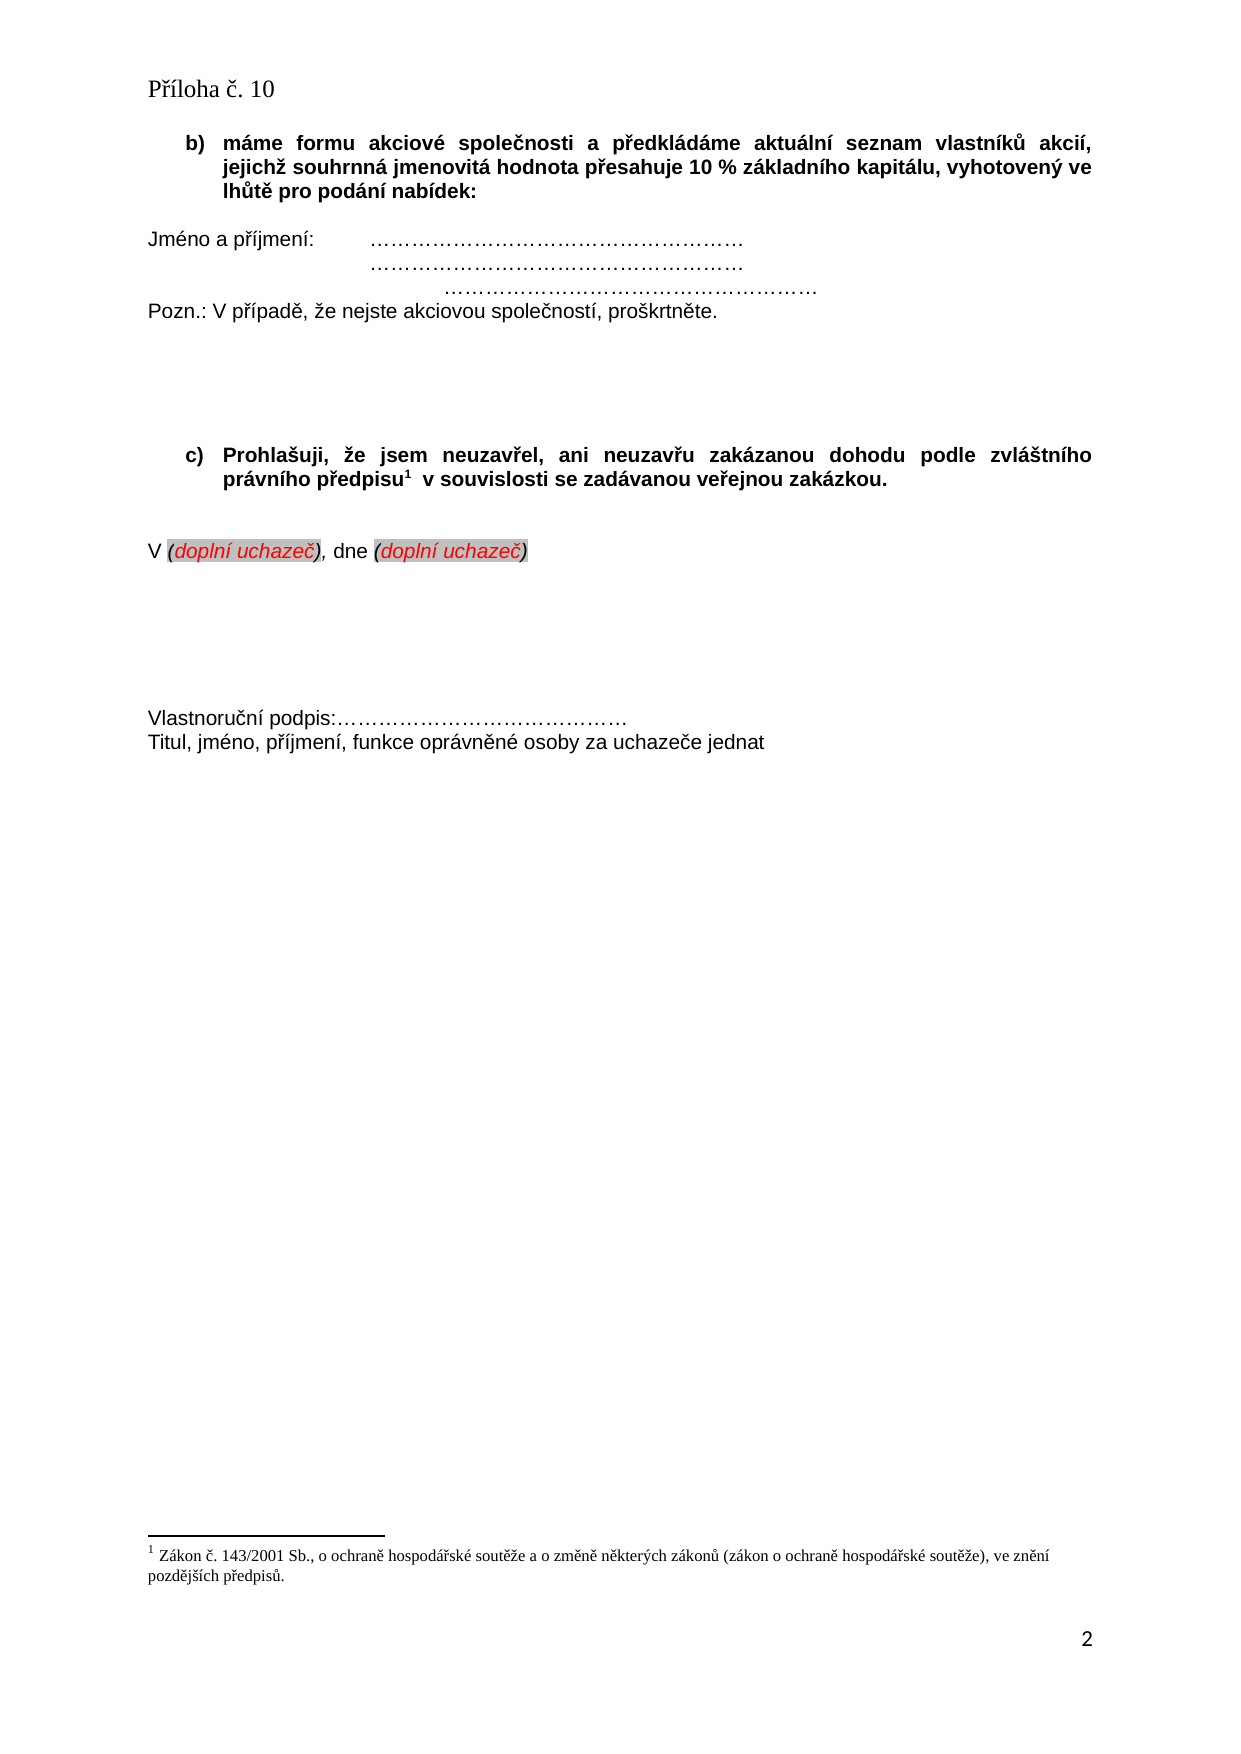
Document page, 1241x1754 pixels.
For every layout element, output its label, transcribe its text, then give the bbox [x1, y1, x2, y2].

text Jméno a příjmení: ……………………………………………… [148, 227, 1093, 251]
list máme formu akciové společnosti a předkládáme aktuální seznam vlastníků akcií, jejichž souhrnná jmenovitá hodnota přesahuje 10 % základního kapitálu, vyhotovený ve lhůtě pro podání nabídek: [185, 131, 1093, 203]
text Pozn.: V případě, že nejste akciovou společností, proškrtněte. [148, 299, 1093, 323]
text V (doplní uchazeč), dne (doplní uchazeč) [148, 538, 1093, 562]
text Titul, jméno, příjmení, funkce oprávněné osoby za uchazeče jednat [148, 730, 1093, 754]
text ……………………………………………… [148, 251, 1093, 275]
text Vlastnoruční podpis:…………………………………… [148, 706, 1093, 730]
list Prohlašuji, že jsem neuzavřel, ani neuzavřu zakázanou dohodu podle zvláštního právního předpisu v souvislosti se zadávanou veřejnou zakázkou. [185, 443, 1093, 491]
text ……………………………………………… [148, 275, 1093, 299]
